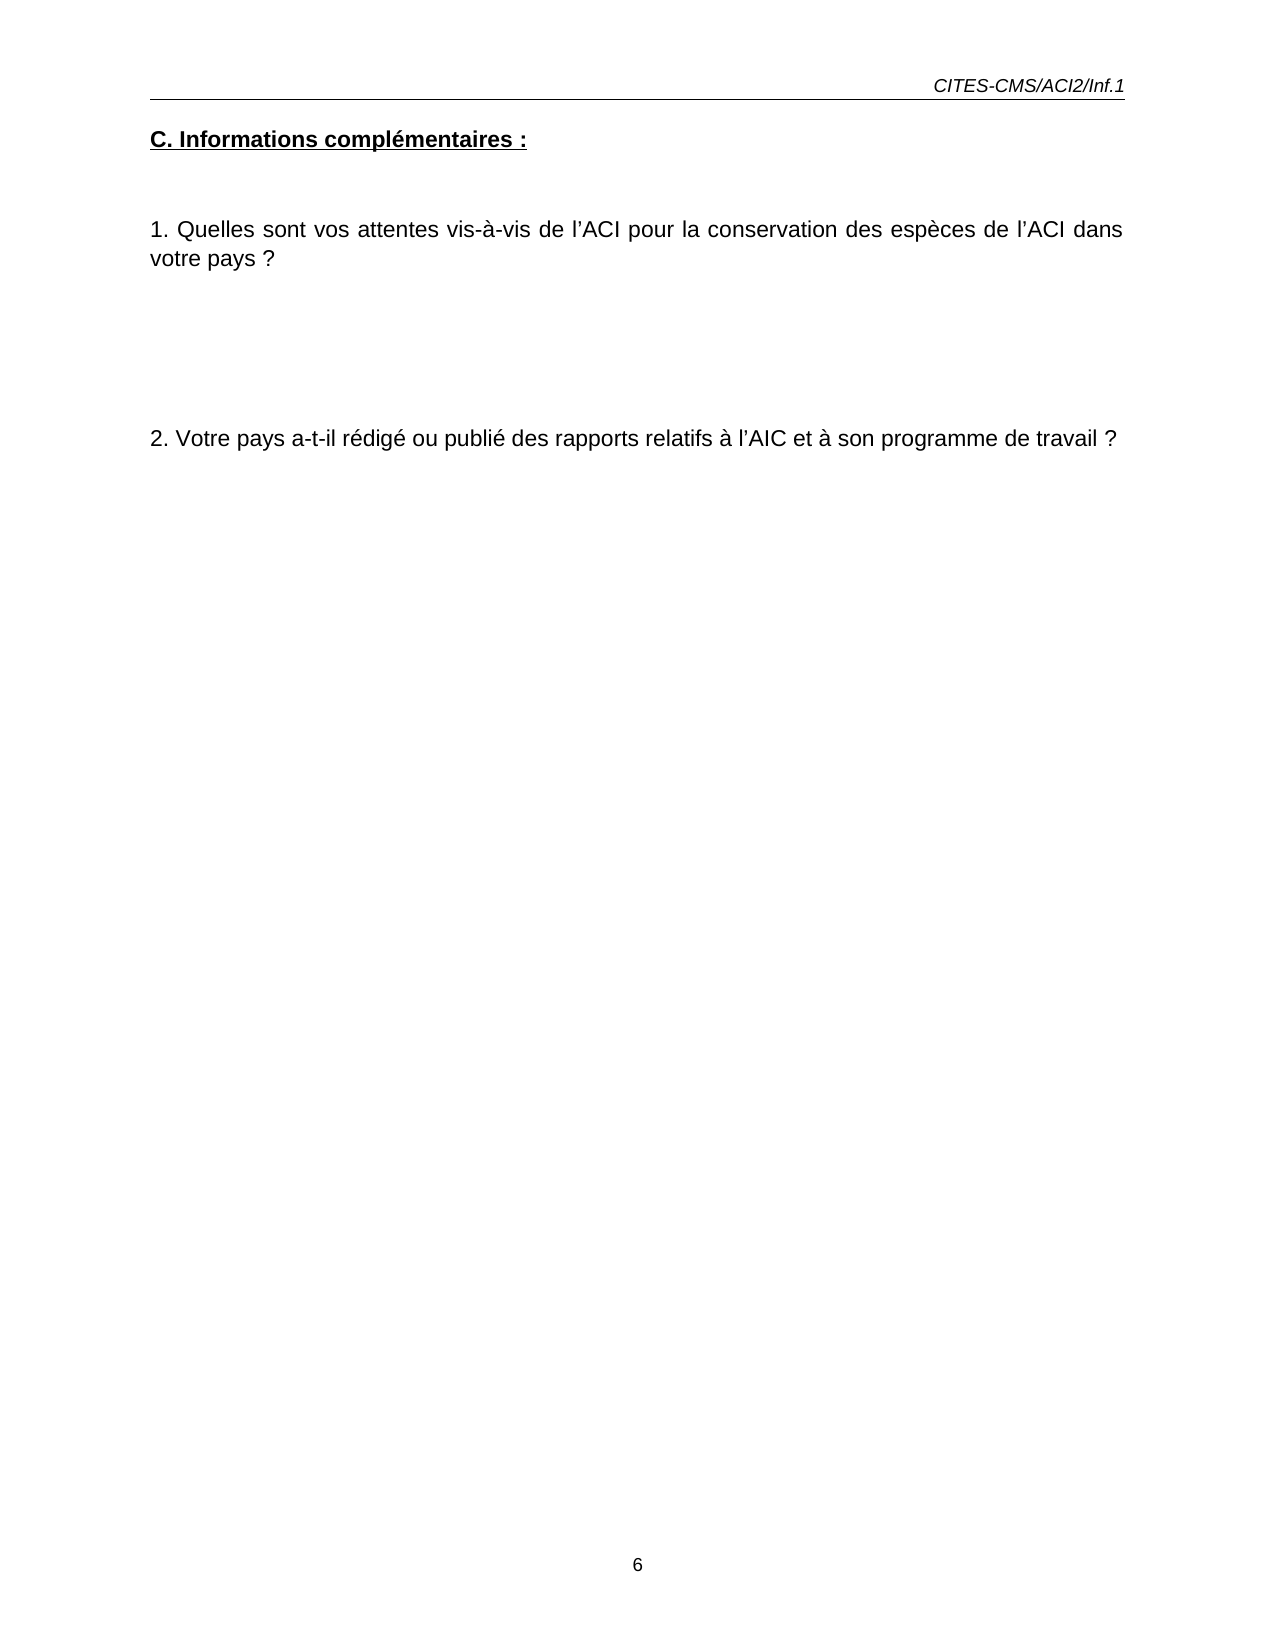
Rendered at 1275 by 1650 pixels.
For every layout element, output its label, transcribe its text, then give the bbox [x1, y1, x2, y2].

text C. Informations complémentaires : [150, 126, 1125, 152]
text 1. Quelles sont vos attentes vis-à-vis de l’ACI pour la conservation des espèces de l’ACI dans votre pays ? [150, 216, 1125, 271]
text 2. Votre pays a-t-il rédigé ou publié des rapports relatifs à l’AIC et à son programme de travail ? [150, 425, 1125, 451]
